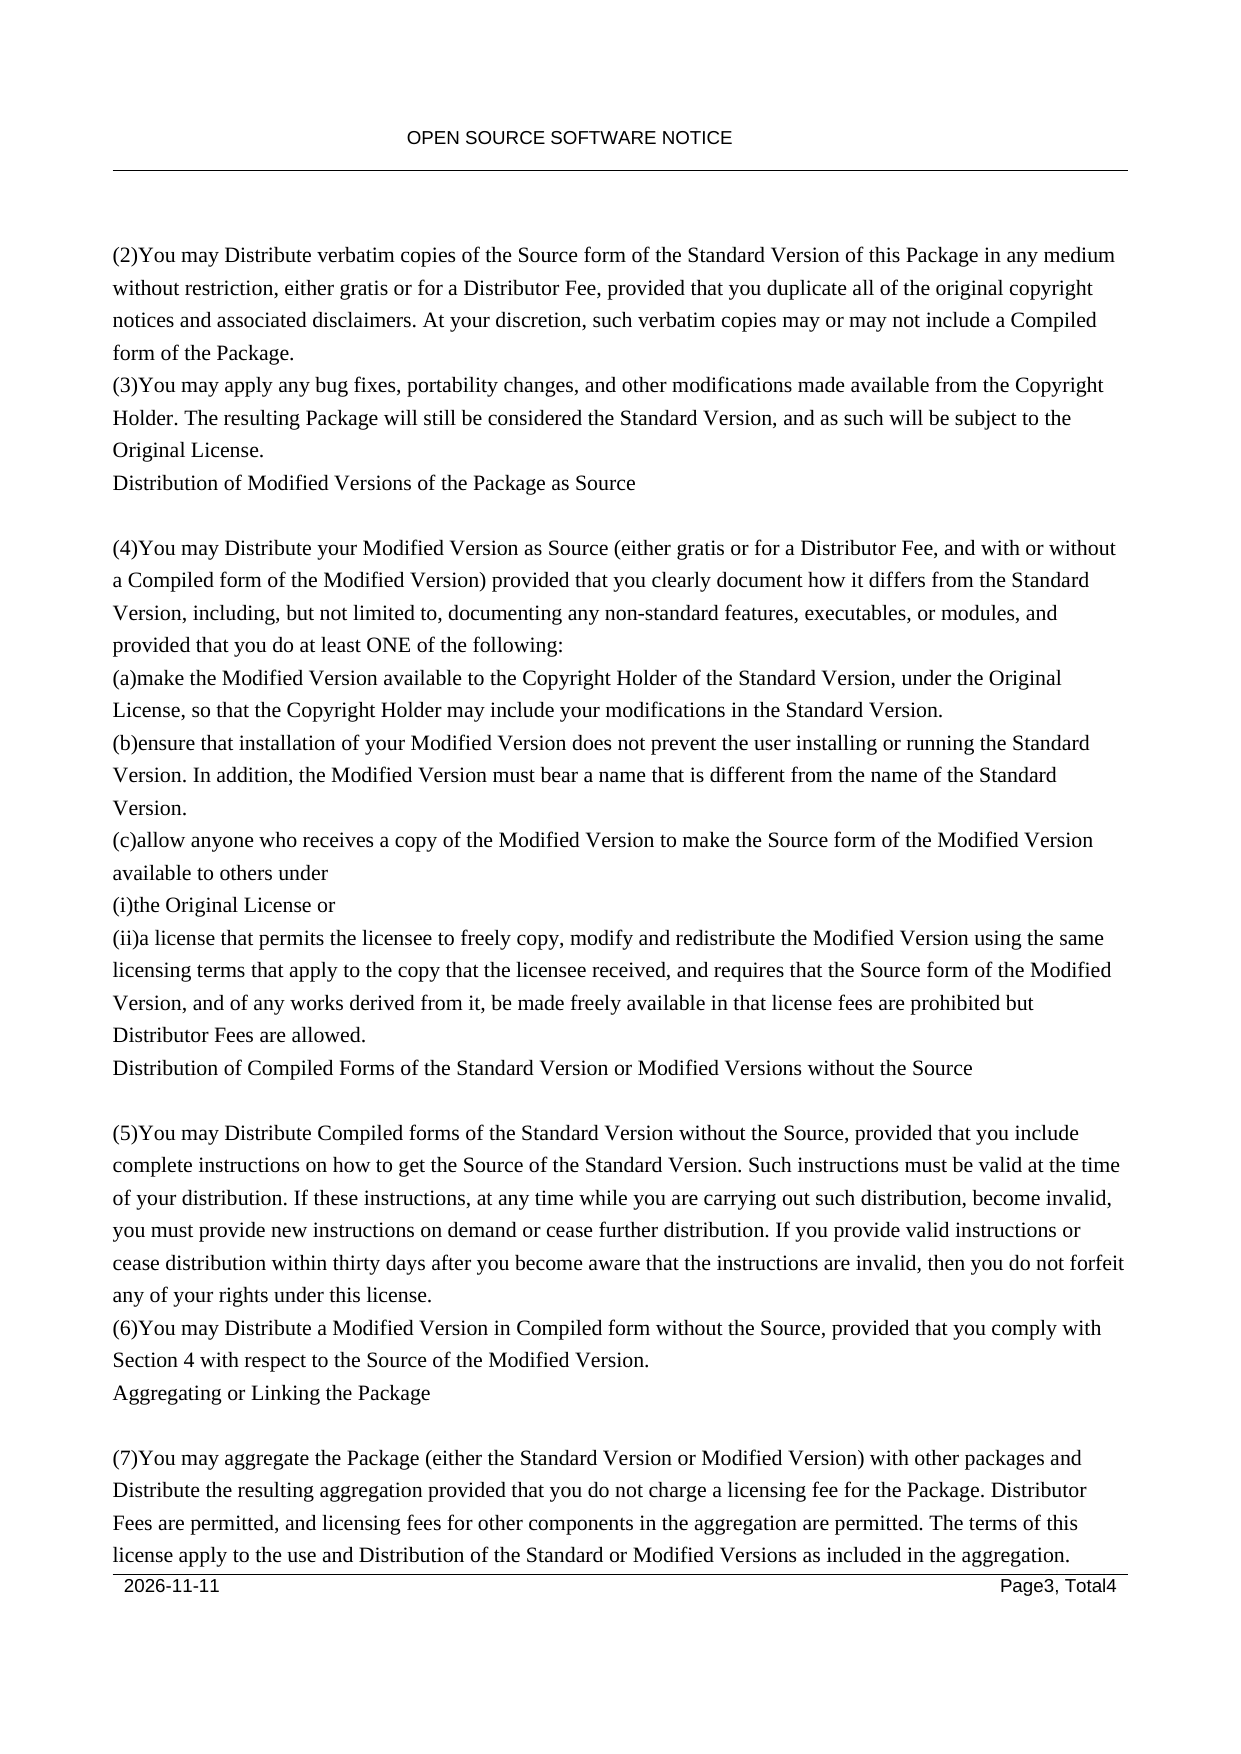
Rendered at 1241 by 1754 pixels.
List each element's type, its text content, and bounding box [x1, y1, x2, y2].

text (b)ensure that installation of your Modified Version does not prevent the user installing or running the Standard Version. In addition, the Modified Version must bear a name that is different from the name of the Standard Version. [112, 726, 1128, 824]
text (6)You may Distribute a Modified Version in Compiled form without the Source, provided that you comply with Section 4 with respect to the Source of the Modified Version. [112, 1311, 1128, 1376]
text (2)You may Distribute verbatim copies of the Source form of the Standard Version of this Package in any medium without restriction, either gratis or for a Distributor Fee, provided that you duplicate all of the original copyright notices and associated disclaimers. At your discretion, such verbatim copies may or may not include a Compiled form of the Package. [112, 239, 1128, 369]
text (4)You may Distribute your Modified Version as Source (either gratis or for a Distributor Fee, and with or without a Compiled form of the Modified Version) provided that you clearly document how it differs from the Standard Version, including, but not limited to, documenting any non-standard features, executables, or modules, and provided that you do at least ONE of the following: [112, 531, 1128, 661]
text Aggregating or Linking the Package [112, 1376, 1128, 1409]
text (a)make the Modified Version available to the Copyright Holder of the Standard Version, under the Original License, so that the Copyright Holder may include your modifications in the Standard Version. [112, 661, 1128, 726]
text (5)You may Distribute Compiled forms of the Standard Version without the Source, provided that you include complete instructions on how to get the Source of the Standard Version. Such instructions must be valid at the time of your distribution. If these instructions, at any time while you are carrying out such distribution, become invalid, you must provide new instructions on demand or cease further distribution. If you provide valid instructions or cease distribution within thirty days after you become aware that the instructions are invalid, then you do not forfeit any of your rights under this license. [112, 1116, 1128, 1311]
text Distribution of Compiled Forms of the Standard Version or Modified Versions without the Source [112, 1051, 1128, 1084]
text (7)You may aggregate the Package (either the Standard Version or Modified Version) with other packages and Distribute the resulting aggregation provided that you do not charge a licensing fee for the Package. Distributor Fees are permitted, and licensing fees for other components in the aggregation are permitted. The terms of this license apply to the use and Distribution of the Standard or Modified Versions as included in the aggregation. [112, 1441, 1128, 1571]
text (ii)a license that permits the licensee to freely copy, modify and redistribute the Modified Version using the same licensing terms that apply to the copy that the licensee received, and requires that the Source form of the Modified Version, and of any works derived from it, be made freely available in that license fees are prohibited but Distributor Fees are allowed. [112, 921, 1128, 1051]
text (i)the Original License or [112, 889, 1128, 921]
text (c)allow anyone who receives a copy of the Modified Version to make the Source form of the Modified Version available to others under [112, 824, 1128, 889]
text (3)You may apply any bug fixes, portability changes, and other modifications made available from the Copyright Holder. The resulting Package will still be considered the Standard Version, and as such will be subject to the Original License. [112, 369, 1128, 466]
text Distribution of Modified Versions of the Package as Source [112, 466, 1128, 499]
